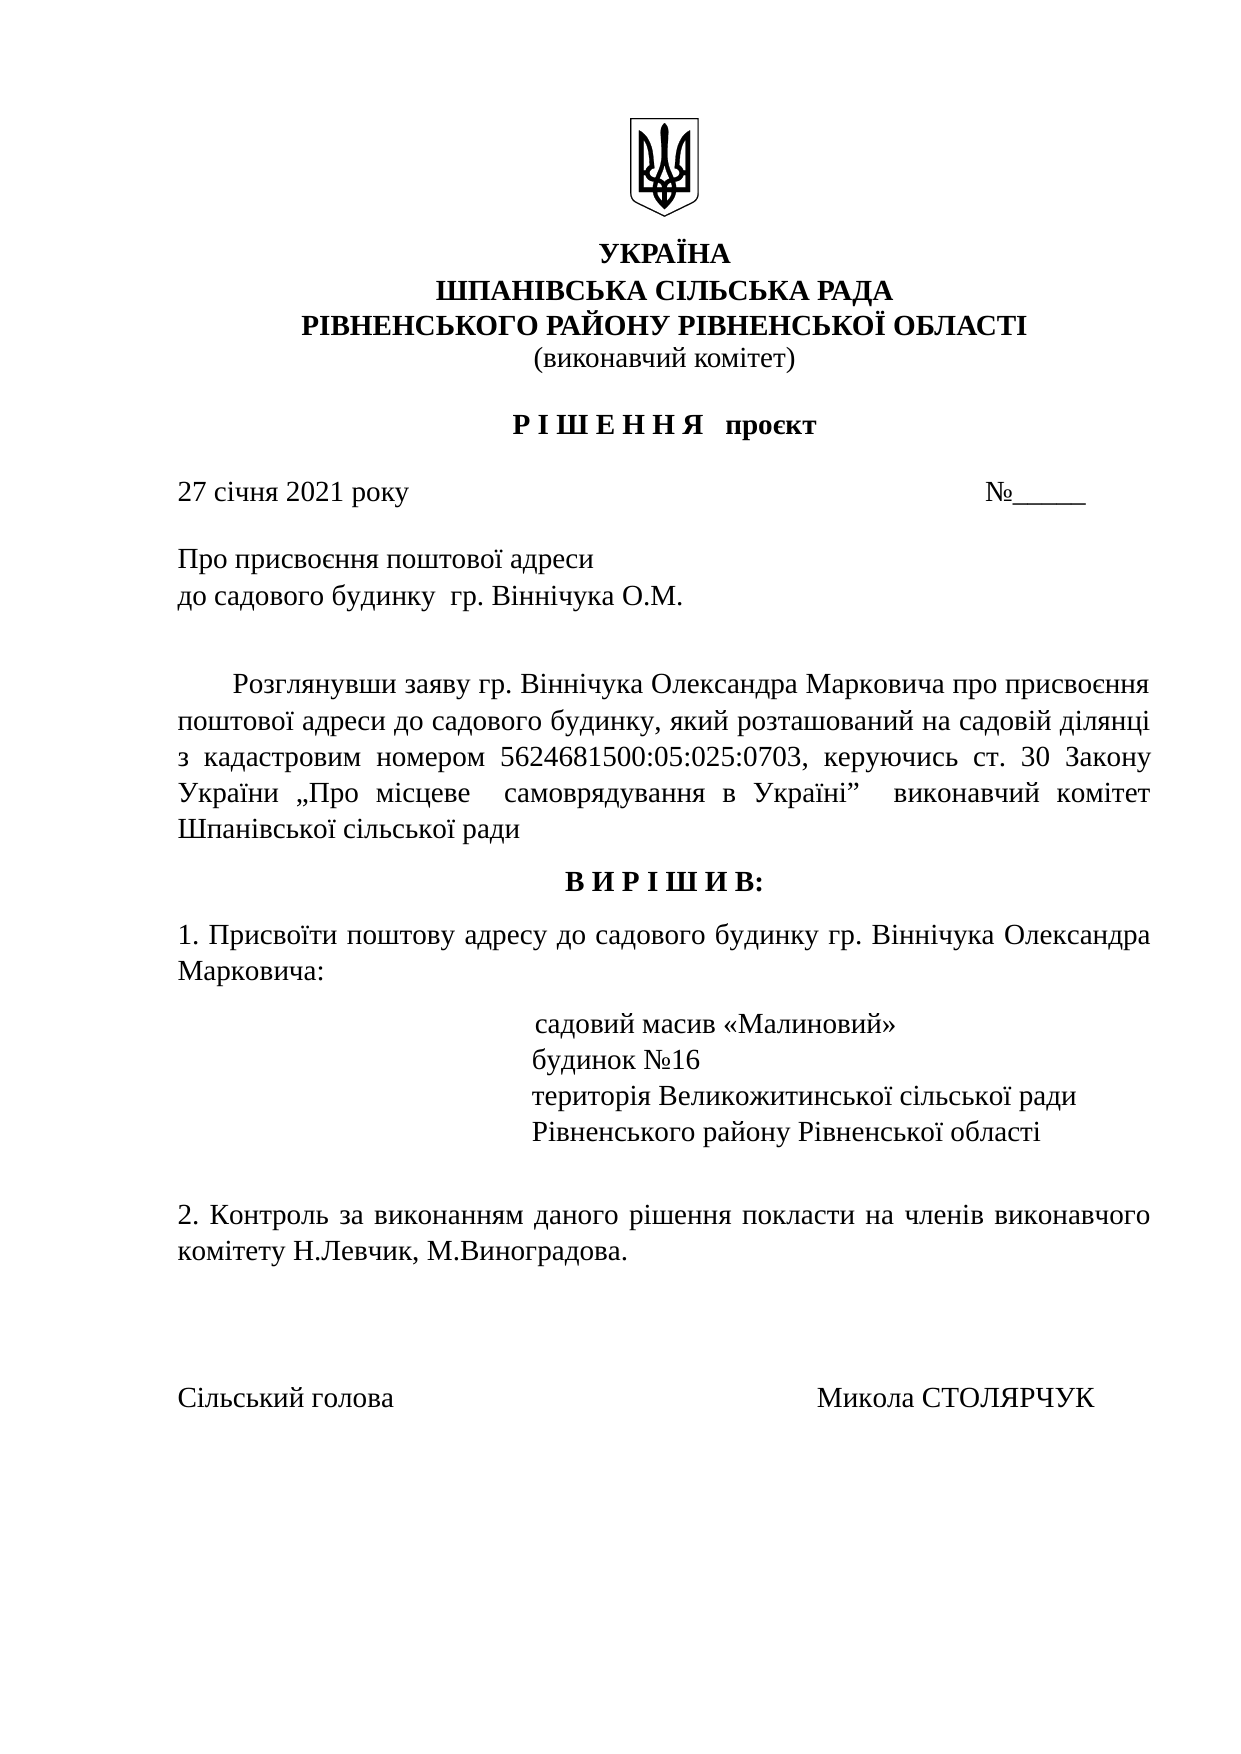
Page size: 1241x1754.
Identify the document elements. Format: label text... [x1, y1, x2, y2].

text (виконавчий комітет) [177, 340, 1152, 374]
text Р І Ш Е Н Н Я проєкт [177, 407, 1152, 441]
text 27 січня 2021 року №_____ [177, 474, 1152, 508]
text Сільський голова Микола СТОЛЯРЧУК [177, 1380, 1152, 1413]
subtitle ШПАНІВСЬКА сільська рада [177, 282, 853, 305]
text територія Великожитинської сільської ради [177, 1078, 1152, 1112]
text Україна [177, 236, 1152, 269]
text до садового будинку гр. Віннічука О.М. [177, 578, 1152, 611]
text РІВНЕНСЬКОГО РАЙОНУ РІВНЕНСЬКОЇ ОБЛАСТІ [177, 317, 1152, 340]
text Рівненського району Рівненської області [177, 1114, 1152, 1148]
text садовий масив «Малиновий» [177, 1006, 1152, 1039]
text 2. Контроль за виконанням даного рішення покласти на членів виконавчого комітету Н.Левчик, М.Виноградова. [177, 1197, 1152, 1267]
text 1. Присвоїти поштову адресу до садового будинку гр. Віннічука Олександра Марковича: [177, 917, 1152, 986]
text Розглянувши заяву гр. Віннічука Олександра Марковича про присвоєння поштової адреси до садового будинку, який розташований на садовій ділянці з кадастровим номером 5624681500:05:025:0703, керуючись ст. 30 Закону України „Про місцеве самоврядування в Україні” виконавчий комітет Шпанівської сільської ради [177, 667, 1152, 845]
subtitle ШПАНІВСЬКА сільська рада [871, 282, 1152, 305]
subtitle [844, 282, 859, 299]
text Про присвоєння поштової адреси [177, 541, 1152, 575]
text В И Р І Ш И В: [177, 864, 1152, 897]
text будинок №16 [177, 1042, 1152, 1075]
